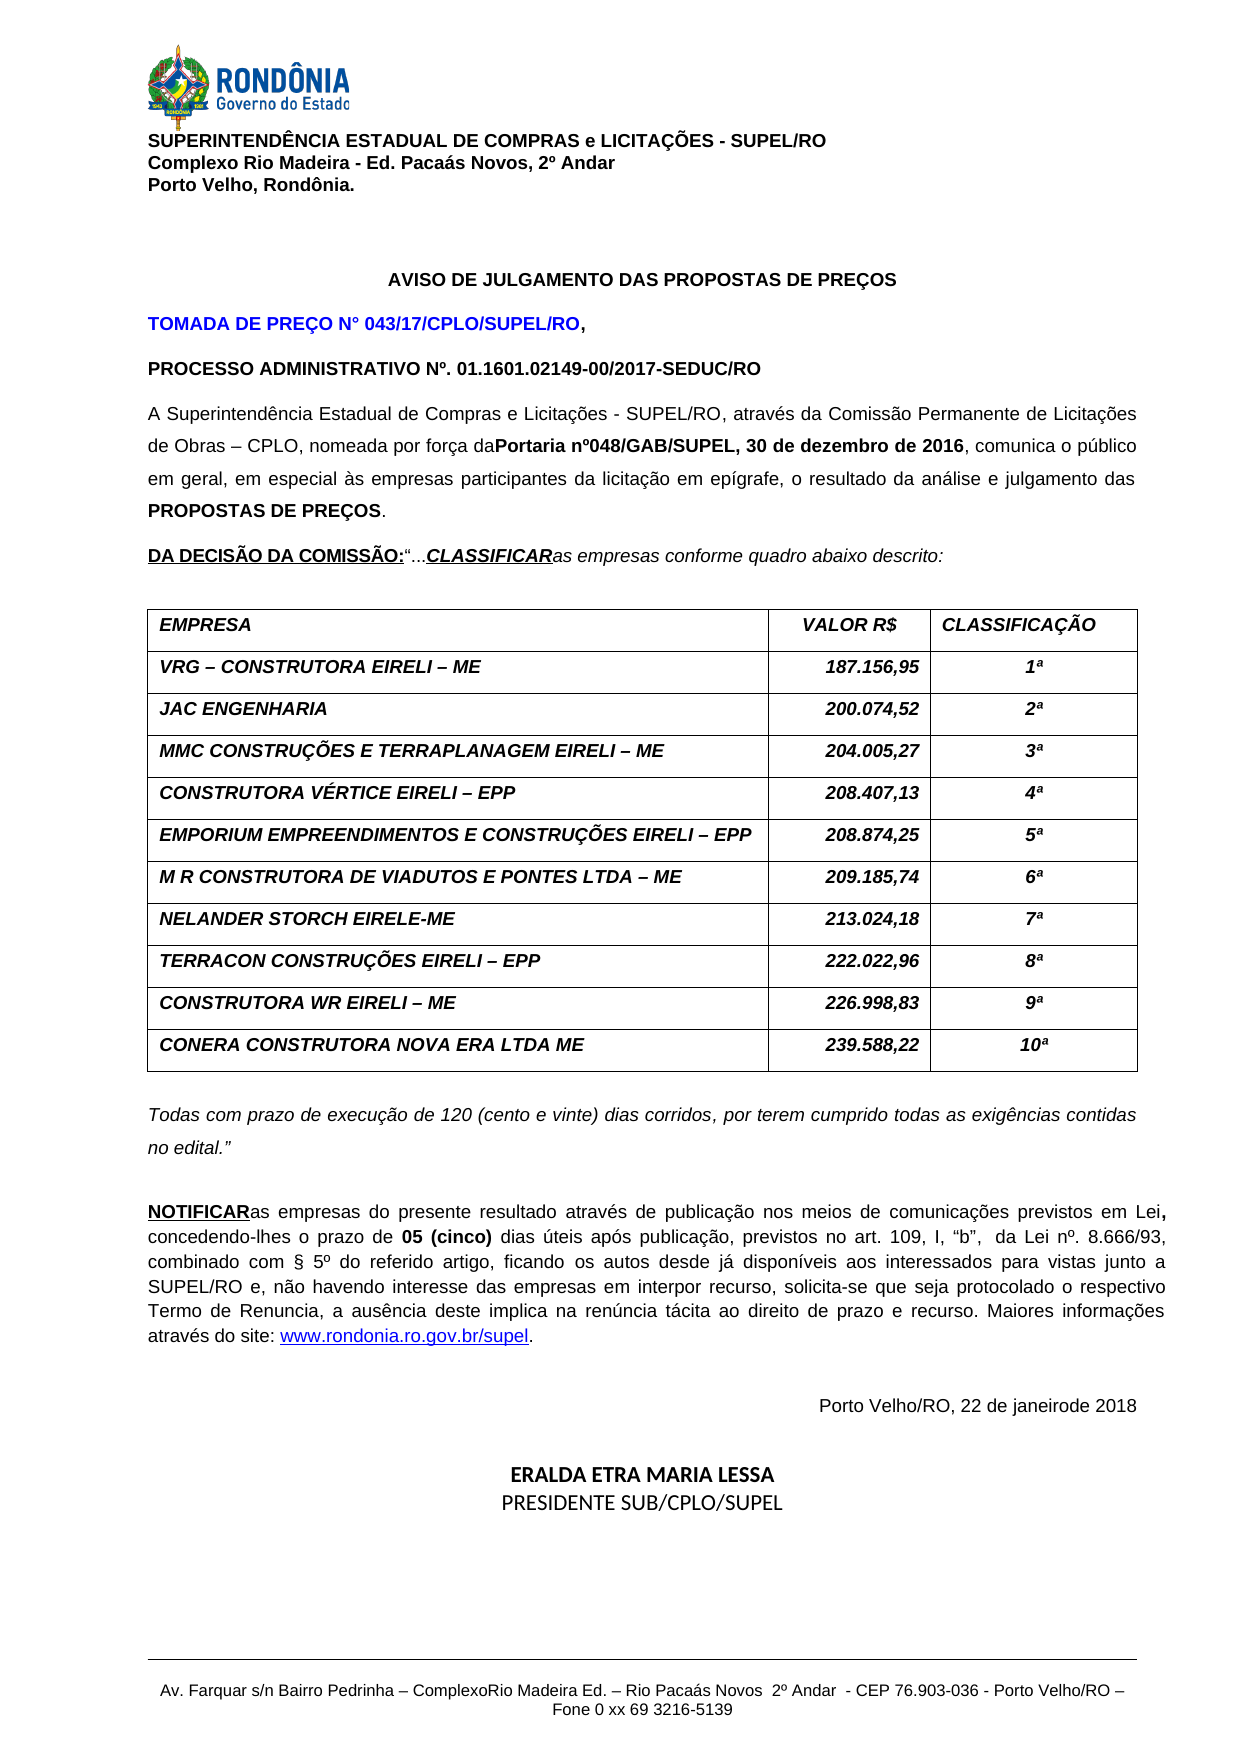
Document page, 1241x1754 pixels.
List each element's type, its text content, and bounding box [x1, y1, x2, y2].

text AVISO DE JULGAMENTO DAS PROPOSTAS DE PREÇOS [148, 268, 1137, 290]
table_header VALOR R$ [769, 610, 930, 651]
table_cell 4ª [931, 778, 1137, 819]
text Todas com prazo de execução de 120 (cento e vinte) dias corridos, por terem cumprido todas as exigências contidas no edital.” [148, 1104, 1137, 1158]
table_cell 213.024,18 [769, 904, 930, 945]
table_cell 239.588,22 [769, 1030, 930, 1071]
table_cell 187.156,95 [769, 652, 930, 693]
picture [147, 44, 350, 131]
table_cell CONERA CONSTRUTORA NOVA ERA LTDA ME [148, 1030, 768, 1071]
text A Superintendência Estadual de Compras e Licitações - SUPEL/RO, através da Comissão Permanente de Licitações de Obras – CPLO, nomeada por força daPortaria nº048/GAB/SUPEL, 30 de dezembro de 2016, comunica o público em geral, em especial às empresas participantes da licitação em epígrafe, o resultado da análise e julgamento das PROPOSTAS DE PREÇOS. [148, 403, 1137, 521]
table_cell 208.407,13 [769, 778, 930, 819]
table_cell 6ª [931, 862, 1137, 903]
text Porto Velho/RO, 22 de janeirode 2018 [148, 1394, 1137, 1416]
table_cell JAC ENGENHARIA [148, 694, 768, 735]
table_cell 3ª [931, 736, 1137, 777]
table_cell 10ª [931, 1030, 1137, 1071]
table_cell 1ª [931, 652, 1137, 693]
table_cell EMPORIUM EMPREENDIMENTOS E CONSTRUÇÕES EIRELI – EPP [148, 820, 768, 861]
table_cell MMC CONSTRUÇÕES E TERRAPLANAGEM EIRELI – ME [148, 736, 768, 777]
table_cell CONSTRUTORA WR EIRELI – ME [148, 988, 768, 1029]
table_cell NELANDER STORCH EIRELE-ME [148, 904, 768, 945]
table_cell 204.005,27 [769, 736, 930, 777]
table_cell 7ª [931, 904, 1137, 945]
text PROCESSO ADMINISTRATIVO Nº. 01.1601.02149-00/2017-SEDUC/RO [148, 358, 1137, 379]
table_cell 5ª [931, 820, 1137, 861]
text PRESIDENTE SUB/CPLO/SUPEL [148, 1488, 1137, 1516]
table_cell CONSTRUTORA VÉRTICE EIRELI – EPP [148, 778, 768, 819]
table_cell VRG – CONSTRUTORA EIRELI – ME [148, 652, 768, 693]
table_cell 209.185,74 [769, 862, 930, 903]
table_cell 226.998,83 [769, 988, 930, 1029]
table_cell TERRACON CONSTRUÇÕES EIRELI – EPP [148, 946, 768, 987]
table_header CLASSIFICAÇÃO [931, 610, 1137, 651]
table_cell 9ª [931, 988, 1137, 1029]
table_cell 222.022,96 [769, 946, 930, 987]
table_cell M R CONSTRUTORA DE VIADUTOS E PONTES LTDA – ME [148, 862, 768, 903]
text TOMADA DE PREÇO N° 043/17/CPLO/SUPEL/RO, [148, 313, 1137, 335]
table_cell 8ª [931, 946, 1137, 987]
table_cell 200.074,52 [769, 694, 930, 735]
text DA DECISÃO DA COMISSÃO:“...CLASSIFICARas empresas conforme quadro abaixo descrito: [148, 544, 1137, 566]
text NOTIFICARas empresas do presente resultado através de publicação nos meios de comunicações previstos em Lei, concedendo-lhes o prazo de 05 (cinco) dias úteis após publicação, previstos no art. 109, I, “b”, da Lei nº. 8.666/93, combinado com § 5º do referido artigo, ficando os autos desde já disponíveis aos interessados para vistas junto a SUPEL/RO e, não havendo interesse das empresas em interpor recurso, solicita-se que seja protocolado o respectivo Termo de Renuncia, a ausência deste implica na renúncia tácita ao direito de prazo e recurso. Maiores informações através do site: www.rondonia.ro.gov.br/supel. [148, 1201, 1166, 1347]
subtitle ERALDA ETRA MARIA LESSA [148, 1459, 1137, 1488]
table_cell 208.874,25 [769, 820, 930, 861]
table_header EMPRESA [148, 610, 768, 651]
table_cell 2ª [931, 694, 1137, 735]
